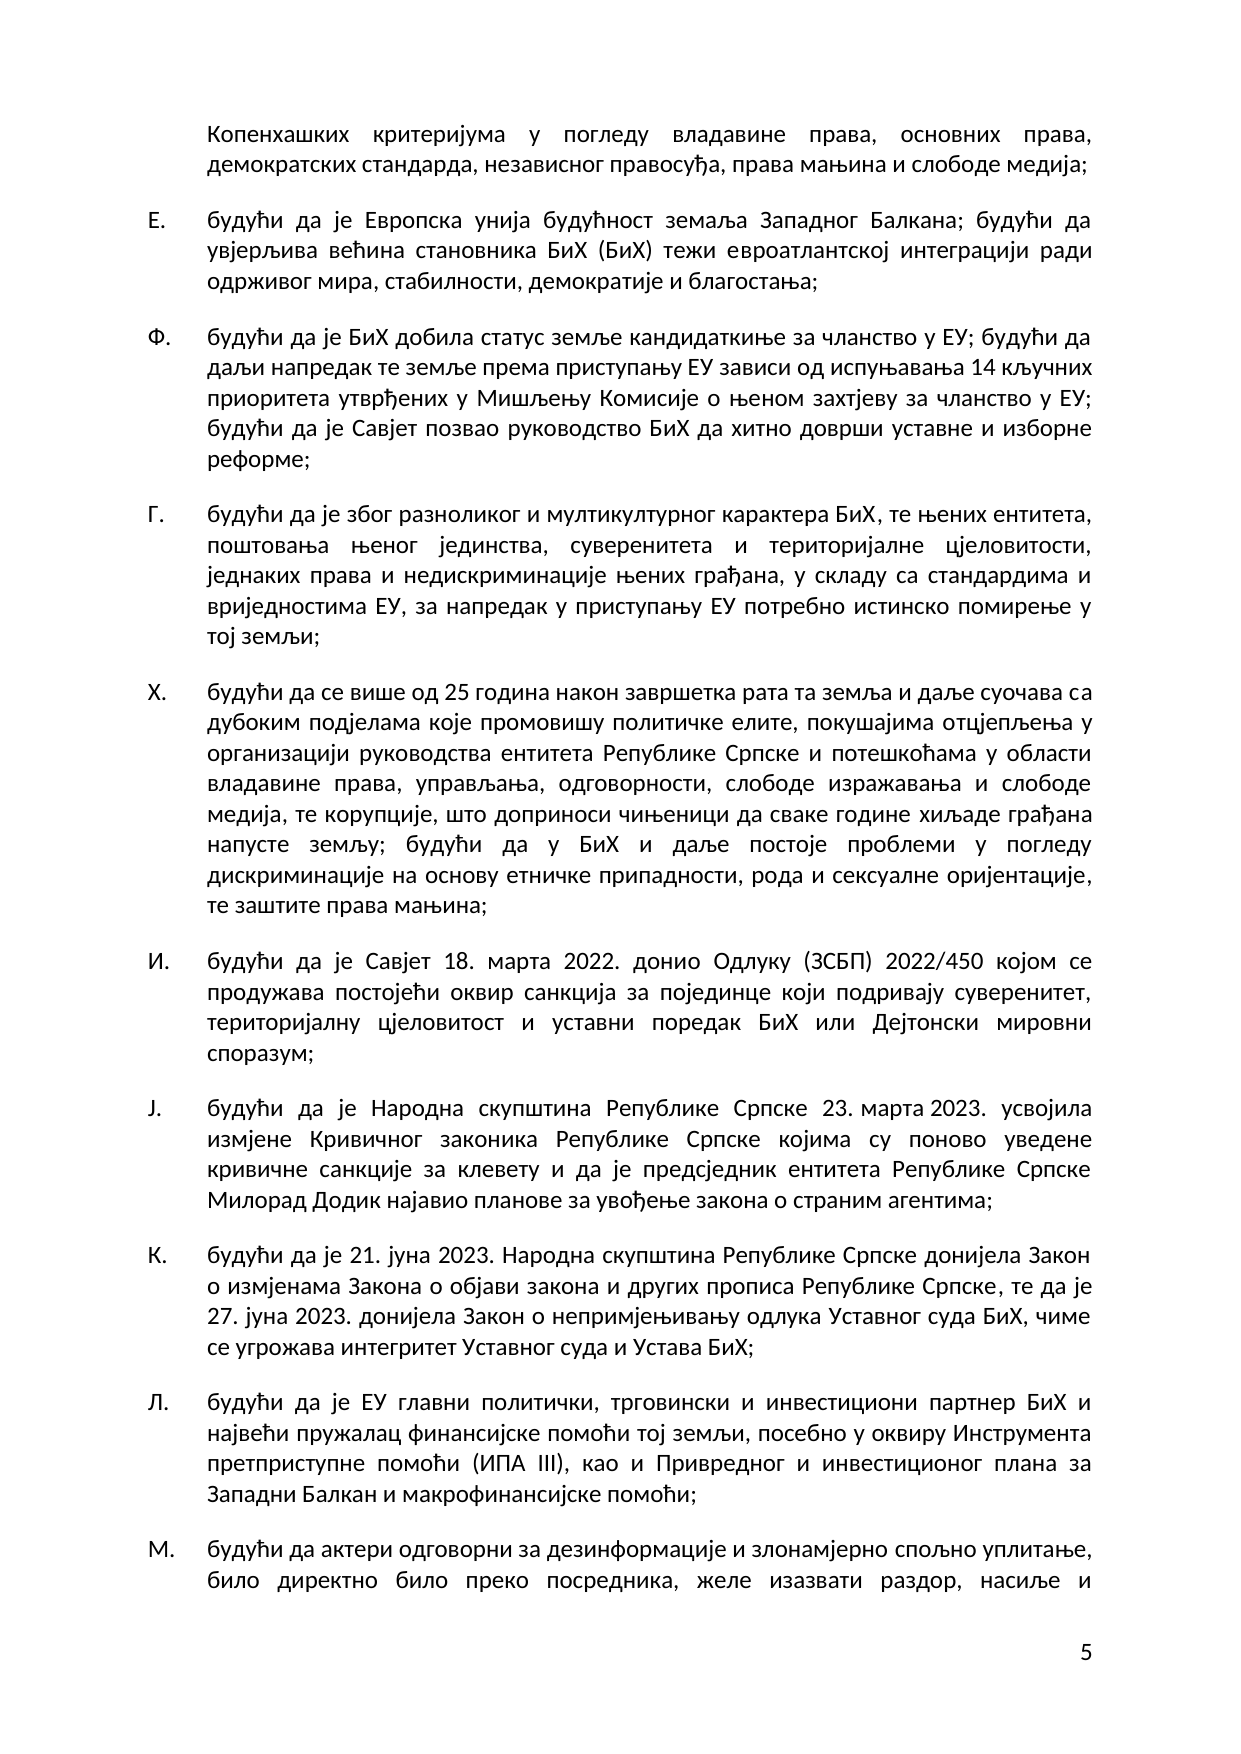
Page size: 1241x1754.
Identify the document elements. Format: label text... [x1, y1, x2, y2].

text И. будући да је Савјет 18. марта 2022. донио Одлуку (ЗСБП) 2022/450 којом се продужава постојећи оквир санкција за појединце који подривају суверенитет, територијалну цјеловитост и уставни поредак БиХ или Дејтонски мировни споразум; [148, 945, 1092, 1067]
text Ј. будући да је Народна скупштина Републике Српске 23. марта 2023. усвојила измјене Кривичног законика Републике Српске којима су поново уведене кривичне санкције за клевету и да је предсједник ентитета Републике Српске Милорад Додик најавио планове за увођење закона о страним агентима; [148, 1092, 1092, 1214]
text К. будући да је 21. јуна 2023. Народна скупштина Републике Српске донијела Закон о измјенама Закона о објави закона и других прописа Републике Српске, те да је 27. јуна 2023. донијела Закон о непримјењивању одлука Уставног суда БиХ, чиме се угрожава интегритет Уставног суда и Устава БиХ; [148, 1239, 1092, 1361]
text Г. будући да је због разноликог и мултикултурног карактера БиХ, те њених ентитета, поштовања њеног јединства, суверенитета и територијалне цјеловитости, једнаких права и недискриминације њених грађана, у складу са стандардима и вриједностима ЕУ, за напредак у приступању ЕУ потребно истинско помирење у тој земљи; [148, 498, 1092, 651]
text Л. будући да је ЕУ главни политички, трговински и инвестициони партнер БиХ и највећи пружалац финансијске помоћи тој земљи, посебно у оквиру Инструмента претприступне помоћи (ИПА III), као и Привредног и инвестиционог плана за Западни Балкан и макрофинансијске помоћи; [148, 1386, 1092, 1508]
text Х. будући да се више од 25 година након завршетка рата та земља и даље суочава са дубоким подјелама које промовишу политичке елите, покушајима отцјепљења у организацији руководства ентитета Републике Српске и потешкоћама у области владавине права, управљања, одговорности, слободе изражавања и слободе медија, те корупције, што доприноси чињеници да сваке године хиљаде грађана напусте земљу; будући да у БиХ и даље постоје проблеми у погледу дискриминације на основу етничке припадности, рода и сексуалне оријентације, те заштите права мањина; [148, 676, 1092, 920]
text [148, 118, 1092, 179]
text Е. будући да је Европска унија будућност земаља Западног Балкана; будући да увјерљива већина становника БиХ (БиХ) тежи евроатлантској интеграцији ради одрживог мира, стабилности, демократије и благостања; [148, 204, 1092, 296]
text Ф. будући да је БиХ добила статус земље кандидаткиње за чланство у ЕУ; будући да даљи напредак те земље према приступању ЕУ зависи од испуњавања 14 кључних приоритета утврђених у Мишљењу Комисије о њеном захтјеву за чланство у ЕУ; будући да је Савјет позвао руководство БиХ да хитно доврши уставне и изборне реформе; [148, 321, 1092, 473]
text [148, 1533, 1092, 1594]
